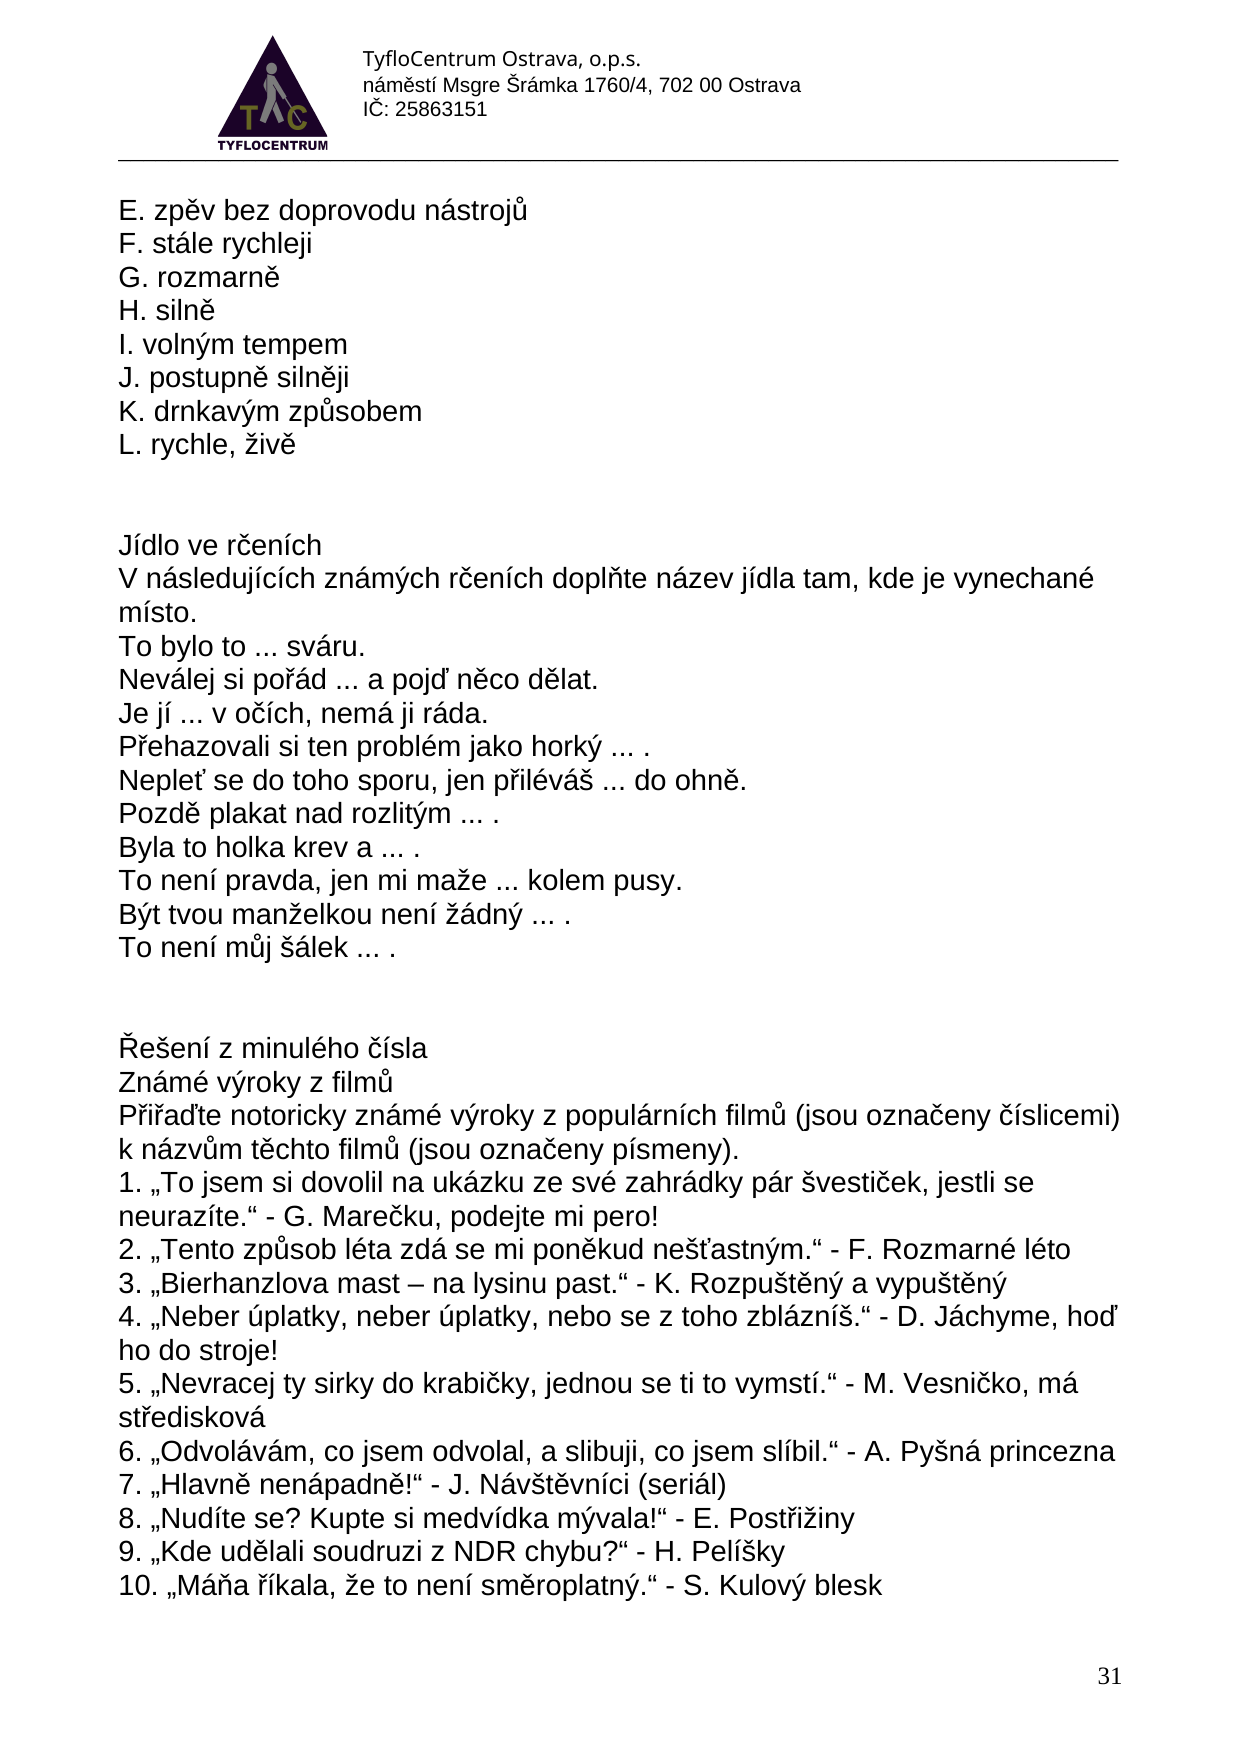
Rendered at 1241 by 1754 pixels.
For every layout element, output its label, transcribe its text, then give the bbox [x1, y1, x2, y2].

text Je jí ... v očích, nemá ji ráda. [118, 696, 1122, 729]
text 6. „Odvolávám, co jsem odvolal, a slibuji, co jsem slíbil.“ - A. Pyšná princezna [118, 1433, 1122, 1467]
text Nepleť se do toho sporu, jen přiléváš ... do ohně. [118, 763, 1122, 796]
text K. drnkavým způsobem [118, 394, 1122, 427]
text 1. „To jsem si dovolil na ukázku ze své zahrádky pár švestiček, jestli se neurazíte.“ - G. Marečku, podejte mi pero! [118, 1165, 1122, 1232]
text 9. „Kde udělali soudruzi z NDR chybu?“ - H. Pelíšky [118, 1534, 1122, 1568]
text Přiřaďte notoricky známé výroky z populárních filmů (jsou označeny číslicemi) k názvům těchto filmů (jsou označeny písmeny). [118, 1098, 1122, 1165]
text E. zpěv bez doprovodu nástrojů [118, 192, 1122, 226]
text Neválej si pořád ... a pojď něco dělat. [118, 662, 1122, 696]
text V následujících známých rčeních doplňte název jídla tam, kde je vynechané místo. [118, 561, 1122, 628]
text Přehazovali si ten problém jako horký ... . [118, 729, 1122, 763]
text Pozdě plakat nad rozlitým ... . [118, 796, 1122, 830]
text 7. „Hlavně nenápadně!“ - J. Návštěvníci (seriál) [118, 1467, 1122, 1501]
text 3. „Bierhanzlova mast – na lysinu past.“ - K. Rozpuštěný a vypuštěný [118, 1266, 1122, 1299]
text To bylo to ... sváru. [118, 628, 1122, 662]
text Být tvou manželkou není žádný ... . [118, 897, 1122, 930]
text 5. „Nevracej ty sirky do krabičky, jednou se ti to vymstí.“ - M. Vesničko, má středisková [118, 1366, 1122, 1433]
text G. rozmarně [118, 259, 1122, 293]
text J. postupně silněji [118, 360, 1122, 394]
text Byla to holka krev a ... . [118, 830, 1122, 863]
text Jídlo ve rčeních [118, 528, 1122, 561]
text 8. „Nudíte se? Kupte si medvídka mývala!“ - E. Postřižiny [118, 1501, 1122, 1534]
text 4. „Neber úplatky, neber úplatky, nebo se z toho zblázníš.“ - D. Jáchyme, hoď ho do stroje! [118, 1299, 1122, 1366]
text I. volným tempem [118, 327, 1122, 360]
text L. rychle, živě [118, 427, 1122, 461]
text H. silně [118, 293, 1122, 327]
text F. stále rychleji [118, 226, 1122, 259]
text Známé výroky z filmů [118, 1064, 1122, 1098]
text 2. „Tento způsob léta zdá se mi poněkud nešťastným.“ - F. Rozmarné léto [118, 1232, 1122, 1266]
text To není můj šálek ... . [118, 930, 1122, 964]
text 10. „Máňa říkala, že to není směroplatný.“ - S. Kulový blesk [118, 1568, 1122, 1601]
text To není pravda, jen mi maže ... kolem pusy. [118, 863, 1122, 897]
text Řešení z minulého čísla [118, 1031, 1122, 1064]
